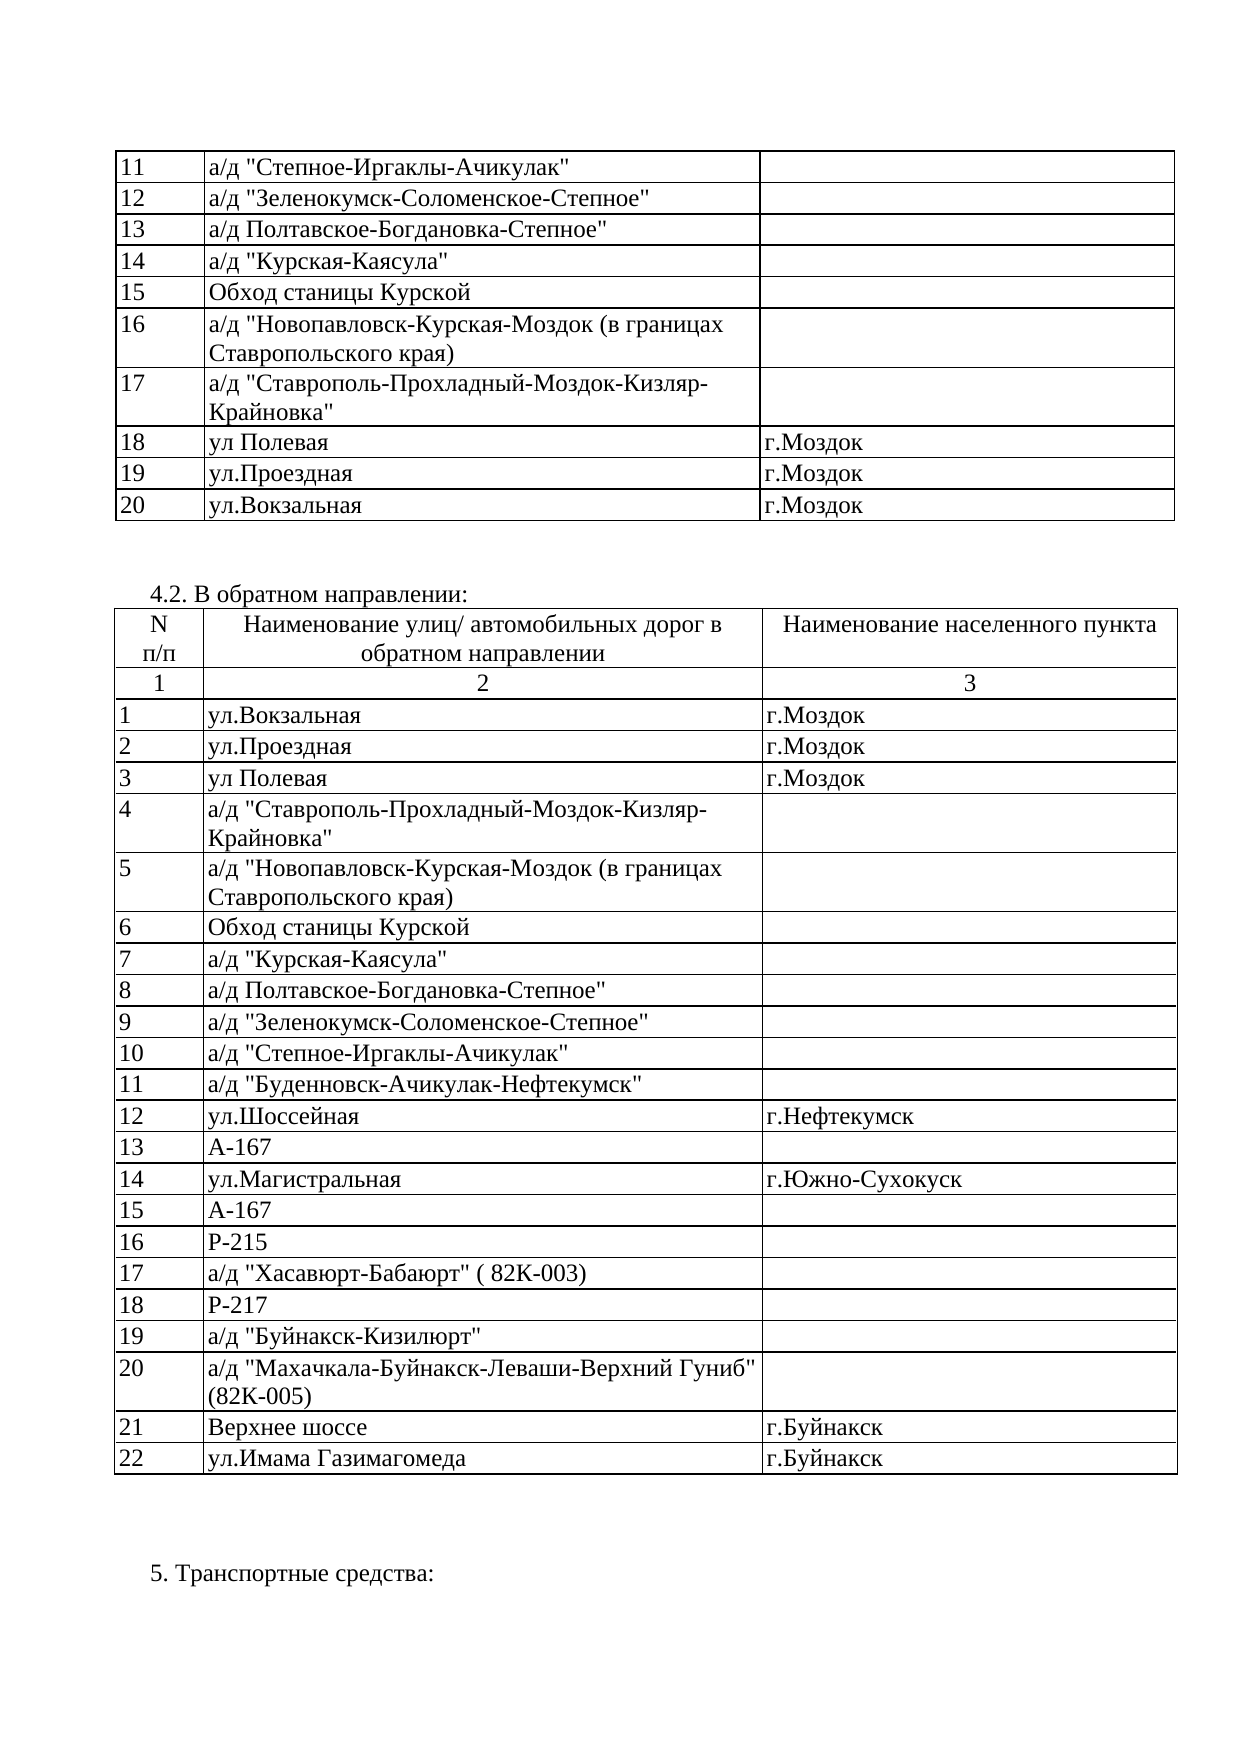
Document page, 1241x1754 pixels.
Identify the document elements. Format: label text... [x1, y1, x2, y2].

table_cell 19 [115, 1321, 203, 1351]
table_cell а/д "Зеленокумск-Соломенское-Степное" [204, 1007, 762, 1036]
table_cell а/д "Буйнакск-Кизилюрт" [204, 1321, 762, 1351]
table_cell [761, 309, 1174, 366]
table_cell ул Полевая [205, 427, 759, 457]
table_cell 4 [115, 794, 203, 852]
table_cell 18 [117, 427, 204, 457]
table_cell [763, 1288, 1177, 1319]
table_cell ул.Проездная [204, 731, 762, 761]
table_header Наименование улиц/ автомобильных дорог в обратном направлении [204, 609, 762, 667]
table_cell ул Полевая [204, 763, 762, 792]
table_cell [763, 911, 1177, 942]
table_cell г.Моздок [763, 761, 1177, 792]
table_cell 10 [115, 1038, 203, 1068]
table_cell 11 [115, 1069, 203, 1099]
table_cell а/д "Новопавловск-Курская-Моздок (в границах Ставропольского края) [205, 309, 759, 366]
table_cell [763, 852, 1177, 911]
table_cell 6 [115, 912, 203, 942]
text 4.2. В обратном направлении: [150, 579, 1090, 608]
table_cell а/д Полтавское-Богдановка-Степное" [204, 975, 762, 1005]
table_cell 1 [115, 668, 203, 698]
table_cell [763, 1005, 1177, 1036]
table_cell 19 [117, 458, 204, 488]
table_cell 9 [115, 1006, 203, 1036]
table_cell а/д Полтавское-Богдановка-Степное" [205, 215, 759, 244]
table_cell а/д "Зеленокумск-Соломенское-Степное" [205, 183, 759, 213]
table_cell [763, 1257, 1177, 1288]
table_cell а/д "Степное-Иргаклы-Ачикулак" [204, 1038, 762, 1068]
table_cell а/д "Курская-Каясула" [204, 944, 762, 973]
table_cell а/д "Степное-Иргаклы-Ачикулак" [205, 152, 759, 181]
table_cell А-167 [204, 1195, 762, 1225]
table_cell 20 [117, 490, 204, 520]
table_cell г.Буйнакск [763, 1442, 1177, 1473]
table_cell г.Южно-Сухокуск [763, 1162, 1177, 1194]
table_cell ул.Шоссейная [204, 1101, 762, 1131]
table_cell а/д "Хасавюрт-Бабаюрт" ( 82К-003) [204, 1258, 762, 1288]
table_cell [763, 1351, 1177, 1410]
text 5. Транспортные средства: [150, 1558, 1090, 1587]
table_cell А-167 [204, 1132, 762, 1162]
table_cell а/д "Новопавловск-Курская-Моздок (в границах Ставропольского края) [204, 853, 762, 911]
table_cell ул.Имама Газимагомеда [204, 1443, 762, 1473]
table_cell 11 [117, 152, 204, 181]
table_cell [763, 974, 1177, 1005]
table_cell [763, 1036, 1177, 1068]
table_cell 8 [115, 975, 203, 1005]
table_cell Р-217 [204, 1290, 762, 1319]
table_cell 14 [115, 1163, 203, 1194]
table_cell г.Моздок [761, 427, 1174, 457]
table_cell а/д "Буденновск-Ачикулак-Нефтекумск" [204, 1070, 762, 1099]
table_cell а/д "Ставрополь-Прохладный-Моздок-Кизляр-Крайновка" [205, 368, 759, 425]
table_cell а/д "Ставрополь-Прохладный-Моздок-Кизляр-Крайновка" [204, 794, 762, 852]
table_cell Верхнее шоссе [204, 1412, 762, 1442]
table_cell ул.Вокзальная [205, 490, 759, 520]
table_cell [761, 368, 1174, 425]
table_cell Обход станицы Курской [204, 912, 762, 942]
table_cell г.Моздок [761, 490, 1174, 520]
table_cell г.Буйнакск [763, 1410, 1177, 1442]
table_cell 12 [115, 1100, 203, 1131]
table_cell 21 [115, 1411, 203, 1442]
table_cell а/д "Махачкала-Буйнакск-Леваши-Верхний Гуниб" (82К-005) [204, 1353, 762, 1410]
table_cell [763, 942, 1177, 973]
table_cell 3 [115, 762, 203, 792]
table_cell 15 [115, 1195, 203, 1225]
table_cell [761, 215, 1174, 244]
table_cell 3 [763, 667, 1177, 698]
table_cell ул.Магистральная [204, 1164, 762, 1194]
table_cell г.Моздок [761, 458, 1174, 488]
table_cell 7 [115, 943, 203, 973]
table_cell 22 [115, 1443, 203, 1473]
table_cell 2 [204, 668, 762, 698]
table_cell 2 [115, 731, 203, 761]
table_cell Обход станицы Курской [205, 277, 759, 307]
table_cell [761, 277, 1174, 307]
table_cell ул.Проездная [205, 458, 759, 488]
table_cell 13 [115, 1132, 203, 1162]
table_cell 14 [117, 246, 204, 276]
table_header N п/п [115, 609, 203, 667]
table_cell [763, 1225, 1177, 1257]
table_cell 20 [115, 1352, 203, 1410]
table_cell [761, 183, 1174, 213]
table_cell [763, 1131, 1177, 1162]
table_cell 15 [117, 277, 204, 307]
table_cell [763, 1194, 1177, 1225]
table_cell [763, 1068, 1177, 1099]
table_cell а/д "Курская-Каясула" [205, 246, 759, 276]
table_cell 17 [115, 1258, 203, 1288]
table_cell г.Моздок [763, 730, 1177, 761]
table_cell Р-215 [204, 1227, 762, 1257]
table_cell [763, 1320, 1177, 1351]
table_cell 1 [115, 699, 203, 729]
table_cell 16 [117, 309, 204, 366]
table_cell 5 [115, 853, 203, 911]
table_cell [763, 793, 1177, 852]
table_cell ул.Вокзальная [204, 700, 762, 729]
table_cell 13 [117, 215, 204, 244]
table_cell г.Моздок [763, 698, 1177, 729]
table_header Наименование населенного пункта [763, 609, 1177, 667]
table_cell 16 [115, 1226, 203, 1257]
table_cell 17 [117, 368, 204, 425]
table_cell г.Нефтекумск [763, 1099, 1177, 1131]
table_cell [761, 246, 1174, 276]
table_cell 12 [117, 183, 204, 213]
table_cell [761, 152, 1174, 181]
table_cell 18 [115, 1289, 203, 1319]
